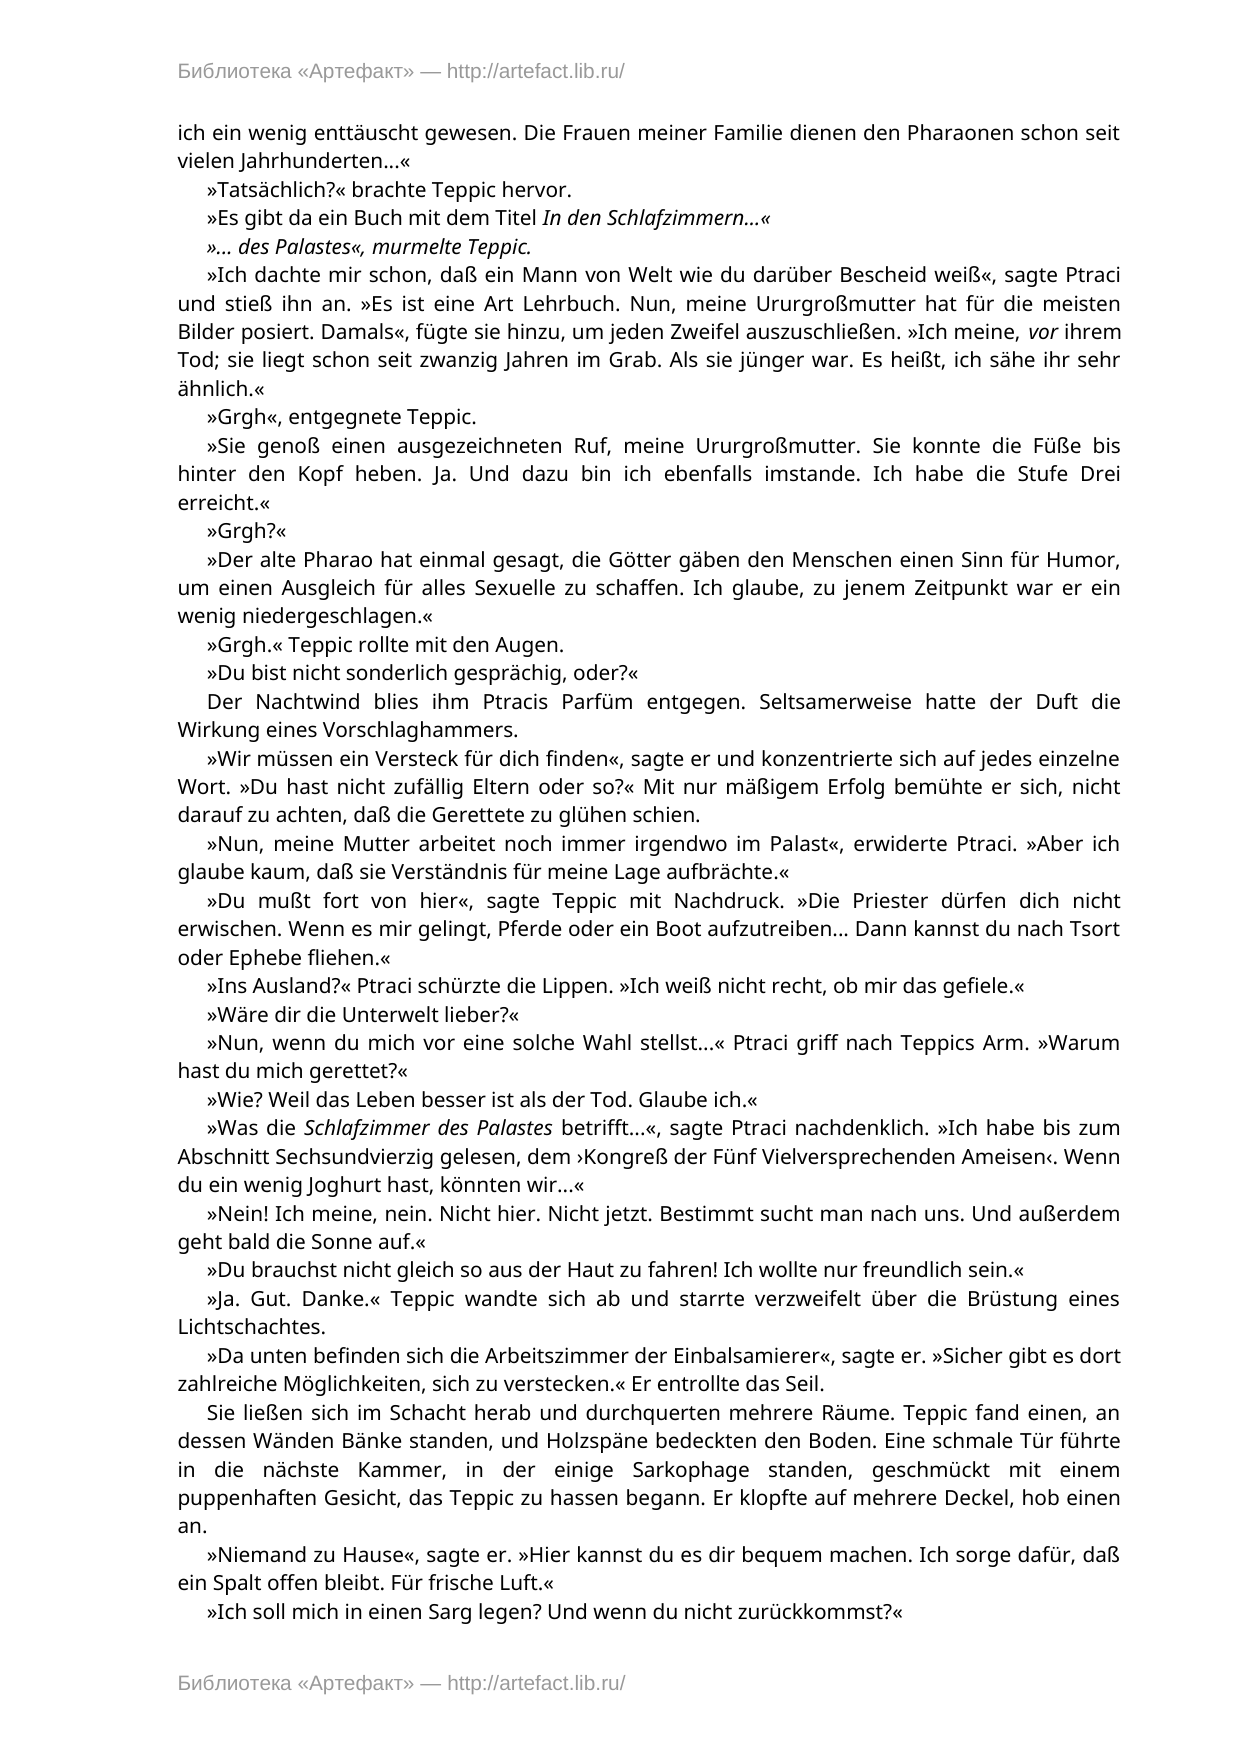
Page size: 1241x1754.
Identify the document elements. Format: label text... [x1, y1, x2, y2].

text »Grgh?« [177, 516, 1122, 545]
text »Ich soll mich in einen Sarg legen? Und wenn du nicht zurückkommst?« [177, 1597, 1122, 1625]
text »Grgh.« Teppic rollte mit den Augen. [177, 630, 1122, 658]
text »Du brauchst nicht gleich so aus der Haut zu fahren! Ich wollte nur freundlich sein.« [177, 1256, 1122, 1284]
text »Sie genoß einen ausgezeichneten Ruf, meine Ururgroßmutter. Sie konnte die Füße bis hinter den Kopf heben. Ja. Und dazu bin ich ebenfalls imstande. Ich habe die Stufe Drei erreicht.« [177, 431, 1122, 516]
text »Niemand zu Hause«, sagte er. »Hier kannst du es dir bequem machen. Ich sorge dafür, daß ein Spalt offen bleibt. Für frische Luft.« [177, 1540, 1122, 1597]
text »... des Palastes«, murmelte Teppic. [177, 232, 1122, 260]
text Sie ließen sich im Schacht herab und durchquerten mehrere Räume. Teppic fand einen, an dessen Wänden Bänke standen, und Holzspäne bedeckten den Boden. Eine schmale Tür führte in die nächste Kammer, in der einige Sarkophage standen, geschmückt mit einem puppenhaften Gesicht, das Teppic zu hassen begann. Er klopfte auf mehrere Deckel, hob einen an. [177, 1398, 1122, 1540]
text »Grgh«, entgegnete Teppic. [177, 402, 1122, 431]
text »Der alte Pharao hat einmal gesagt, die Götter gäben den Menschen einen Sinn für Humor, um einen Ausgleich für alles Sexuelle zu schaffen. Ich glaube, zu jenem Zeitpunkt war er ein wenig niedergeschlagen.« [177, 545, 1122, 630]
text »Wie? Weil das Leben besser ist als der Tod. Glaube ich.« [177, 1085, 1122, 1113]
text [177, 118, 1122, 175]
text »Ins Ausland?« Ptraci schürzte die Lippen. »Ich weiß nicht recht, ob mir das gefiele.« [177, 971, 1122, 1000]
text »Du mußt fort von hier«, sagte Teppic mit Nachdruck. »Die Priester dürfen dich nicht erwischen. Wenn es mir gelingt, Pferde oder ein Boot aufzutreiben... Dann kannst du nach Tsort oder Ephebe fliehen.« [177, 886, 1122, 971]
text »Ja. Gut. Danke.« Teppic wandte sich ab und starrte verzweifelt über die Brüstung eines Lichtschachtes. [177, 1284, 1122, 1341]
text »Wir müssen ein Versteck für dich finden«, sagte er und konzentrierte sich auf jedes einzelne Wort. »Du hast nicht zufällig Eltern oder so?« Mit nur mäßigem Erfolg bemühte er sich, nicht darauf zu achten, daß die Gerettete zu glühen schien. [177, 744, 1122, 829]
text »Da unten befinden sich die Arbeitszimmer der Einbalsamierer«, sagte er. »Sicher gibt es dort zahlreiche Möglichkeiten, sich zu verstecken.« Er entrollte das Seil. [177, 1341, 1122, 1398]
text »Nun, wenn du mich vor eine solche Wahl stellst...« Ptraci griff nach Teppics Arm. »Warum hast du mich gerettet?« [177, 1028, 1122, 1085]
text »Ich dachte mir schon, daß ein Mann von Welt wie du darüber Bescheid weiß«, sagte Ptraci und stieß ihn an. »Es ist eine Art Lehrbuch. Nun, meine Ururgroßmutter hat für die meisten Bilder posiert. Damals«, fügte sie hinzu, um jeden Zweifel auszuschließen. »Ich meine, vor ihrem Tod; sie liegt schon seit zwanzig Jahren im Grab. Als sie jünger war. Es heißt, ich sähe ihr sehr ähnlich.« [177, 260, 1122, 402]
text Der Nachtwind blies ihm Ptracis Parfüm entgegen. Seltsamerweise hatte der Duft die Wirkung eines Vorschlaghammers. [177, 687, 1122, 744]
text »Es gibt da ein Buch mit dem Titel In den Schlafzimmern...« [177, 203, 1122, 232]
text »Nun, meine Mutter arbeitet noch immer irgendwo im Palast«, erwiderte Ptraci. »Aber ich glaube kaum, daß sie Verständnis für meine Lage aufbrächte.« [177, 829, 1122, 886]
text »Wäre dir die Unterwelt lieber?« [177, 1000, 1122, 1028]
text »Nein! Ich meine, nein. Nicht hier. Nicht jetzt. Bestimmt sucht man nach uns. Und außerdem geht bald die Sonne auf.« [177, 1199, 1122, 1256]
text »Was die Schlafzimmer des Palastes betrifft...«, sagte Ptraci nachdenklich. »Ich habe bis zum Abschnitt Sechsundvierzig gelesen, dem ›Kongreß der Fünf Vielversprechenden Ameisen‹. Wenn du ein wenig Joghurt hast, könnten wir...« [177, 1113, 1122, 1199]
text »Du bist nicht sonderlich gesprächig, oder?« [177, 658, 1122, 687]
text »Tatsächlich?« brachte Teppic hervor. [177, 175, 1122, 203]
